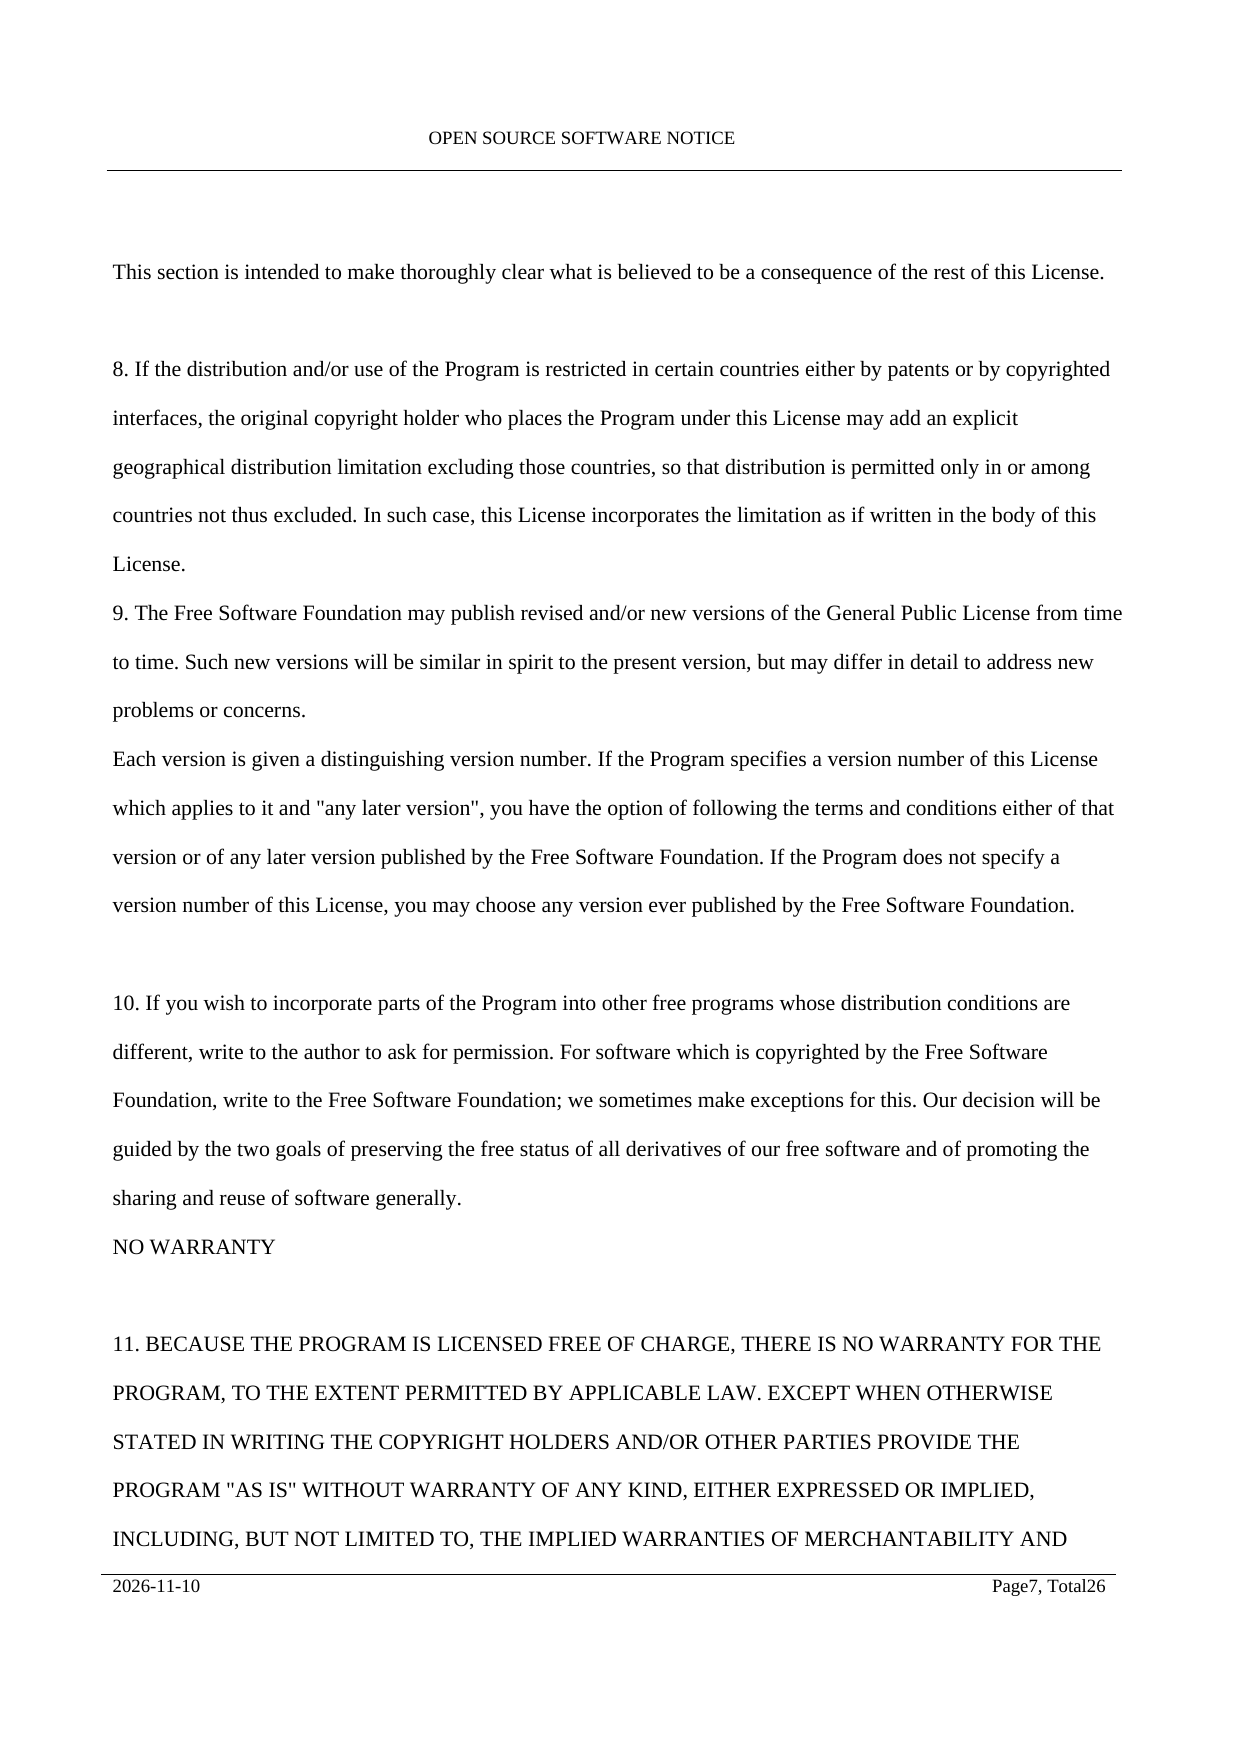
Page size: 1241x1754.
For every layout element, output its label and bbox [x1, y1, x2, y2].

text [112, 206, 1128, 1555]
